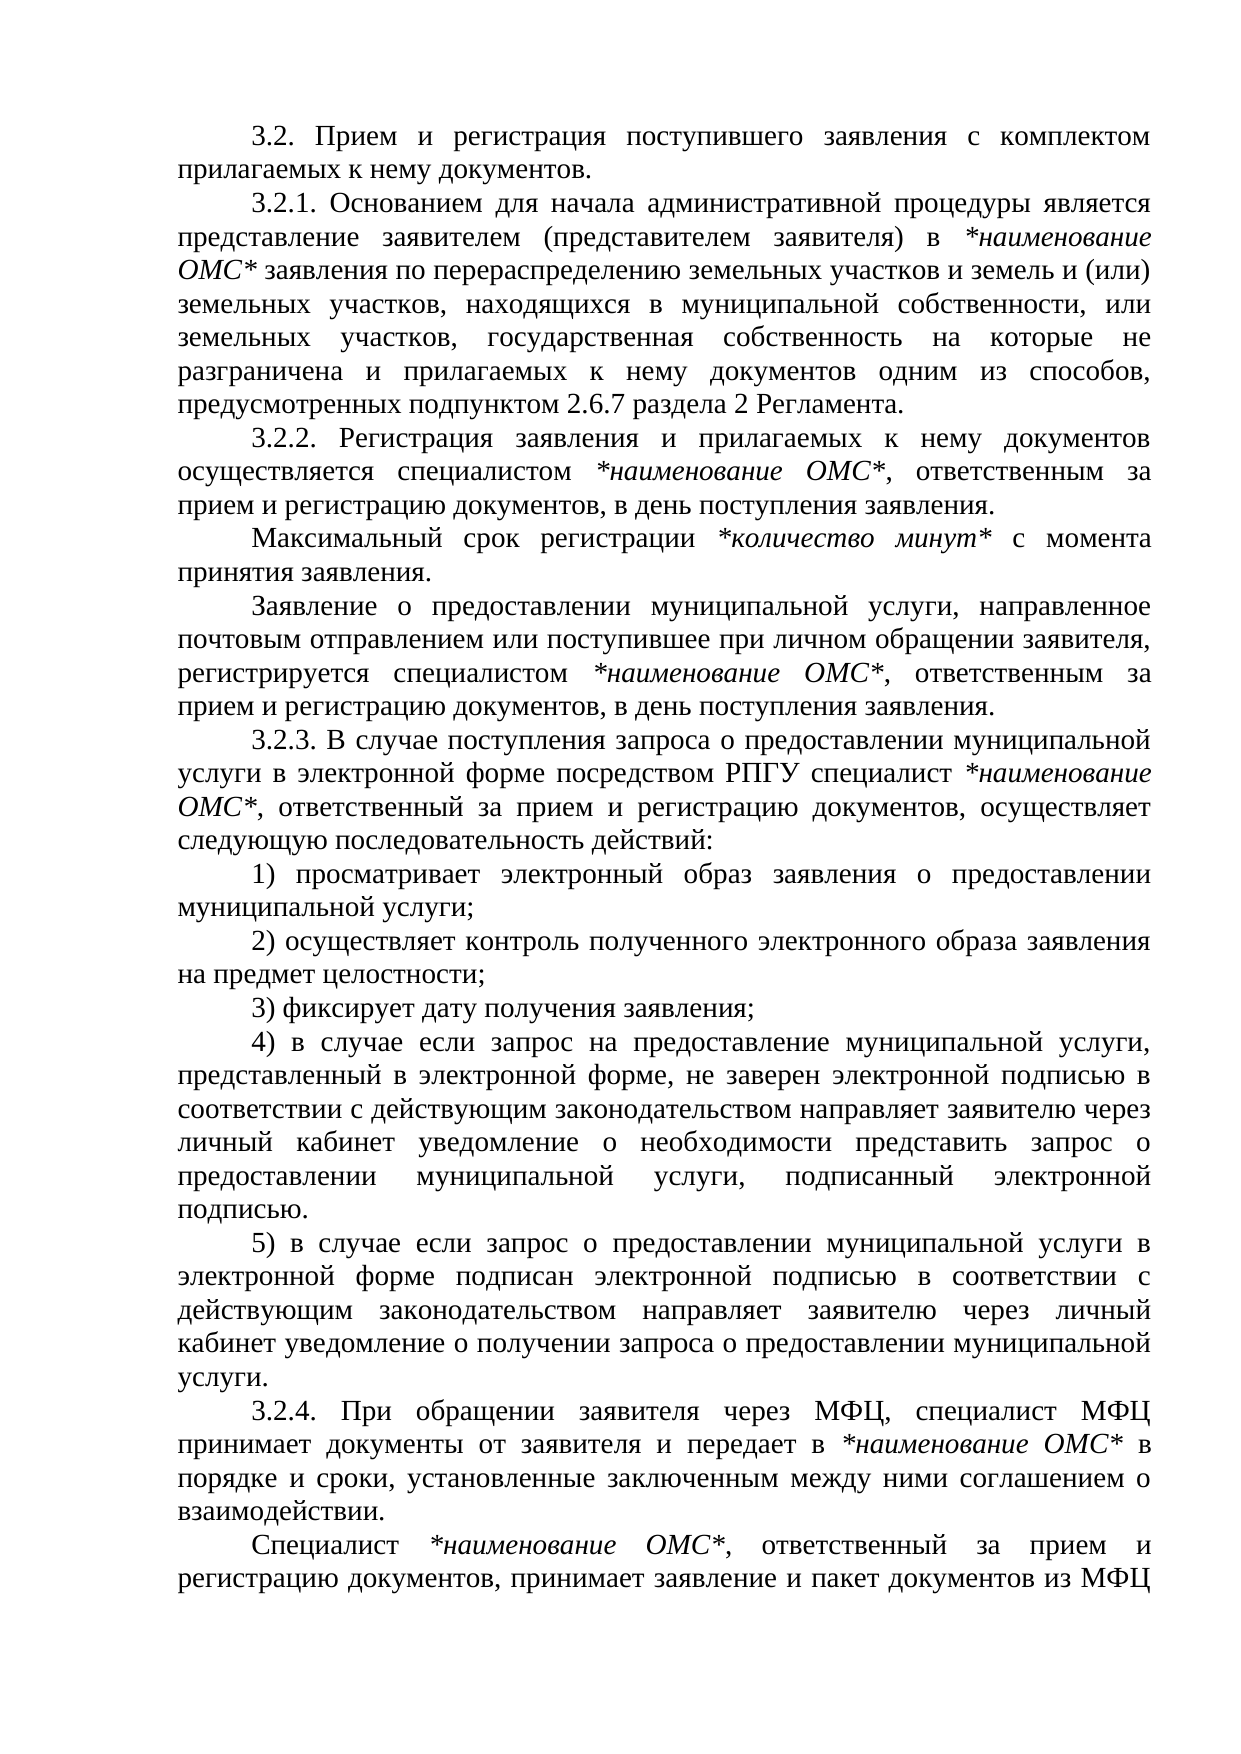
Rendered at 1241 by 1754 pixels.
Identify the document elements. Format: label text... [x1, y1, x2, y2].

text 3.2.1. Основанием для начала административной процедуры является представление заявителем (представителем заявителя) в *наименование ОМС* заявления по перераспределению земельных участков и земель и (или) земельных участков, находящихся в муниципальной собственности, или земельных участков, государственная собственность на которые не разграничена и прилагаемых к нему документов одним из способов, предусмотренных подпунктом 2.6.7 раздела 2 Регламента. [177, 185, 1152, 420]
text Заявление о предоставлении муниципальной услуги, направленное почтовым отправлением или поступившее при личном обращении заявителя, регистрируется специалистом *наименование ОМС*, ответственным за прием и регистрацию документов, в день поступления заявления. [177, 588, 1152, 722]
text 4) в случае если запрос на предоставление муниципальной услуги, представленный в электронной форме, не заверен электронной подписью в соответствии с действующим законодательством направляет заявителю через личный кабинет уведомление о необходимости представить запрос о предоставлении муниципальной услуги, подписанный электронной подписью. [177, 1024, 1152, 1225]
text 1) просматривает электронный образ заявления о предоставлении муниципальной услуги; [177, 856, 1152, 923]
text Максимальный срок регистрации *количество минут* с момента принятия заявления. [177, 521, 1152, 588]
text 3.2.4. При обращении заявителя через МФЦ, специалист МФЦ принимает документы от заявителя и передает в *наименование ОМС* в порядке и сроки, установленные заключенным между ними соглашением о взаимодействии. [177, 1393, 1152, 1527]
text 3.2.2. Регистрация заявления и прилагаемых к нему документов осуществляется специалистом *наименование ОМС*, ответственным за прием и регистрацию документов, в день поступления заявления. [177, 420, 1152, 521]
text 3.2.3. В случае поступления запроса о предоставлении муниципальной услуги в электронной форме посредством РПГУ специалист *наименование ОМС*, ответственный за прием и регистрацию документов, осуществляет следующую последовательность действий: [177, 722, 1152, 856]
text 5) в случае если запрос о предоставлении муниципальной услуги в электронной форме подписан электронной подписью в соответствии с действующим законодательством направляет заявителю через личный кабинет уведомление о получении запроса о предоставлении муниципальной услуги. [177, 1225, 1152, 1393]
text 3.2. Прием и регистрация поступившего заявления с комплектом прилагаемых к нему документов. [177, 118, 1152, 185]
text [177, 1527, 1152, 1594]
text 3) фиксирует дату получения заявления; [177, 990, 1152, 1024]
text 2) осуществляет контроль полученного электронного образа заявления на предмет целостности; [177, 923, 1152, 990]
